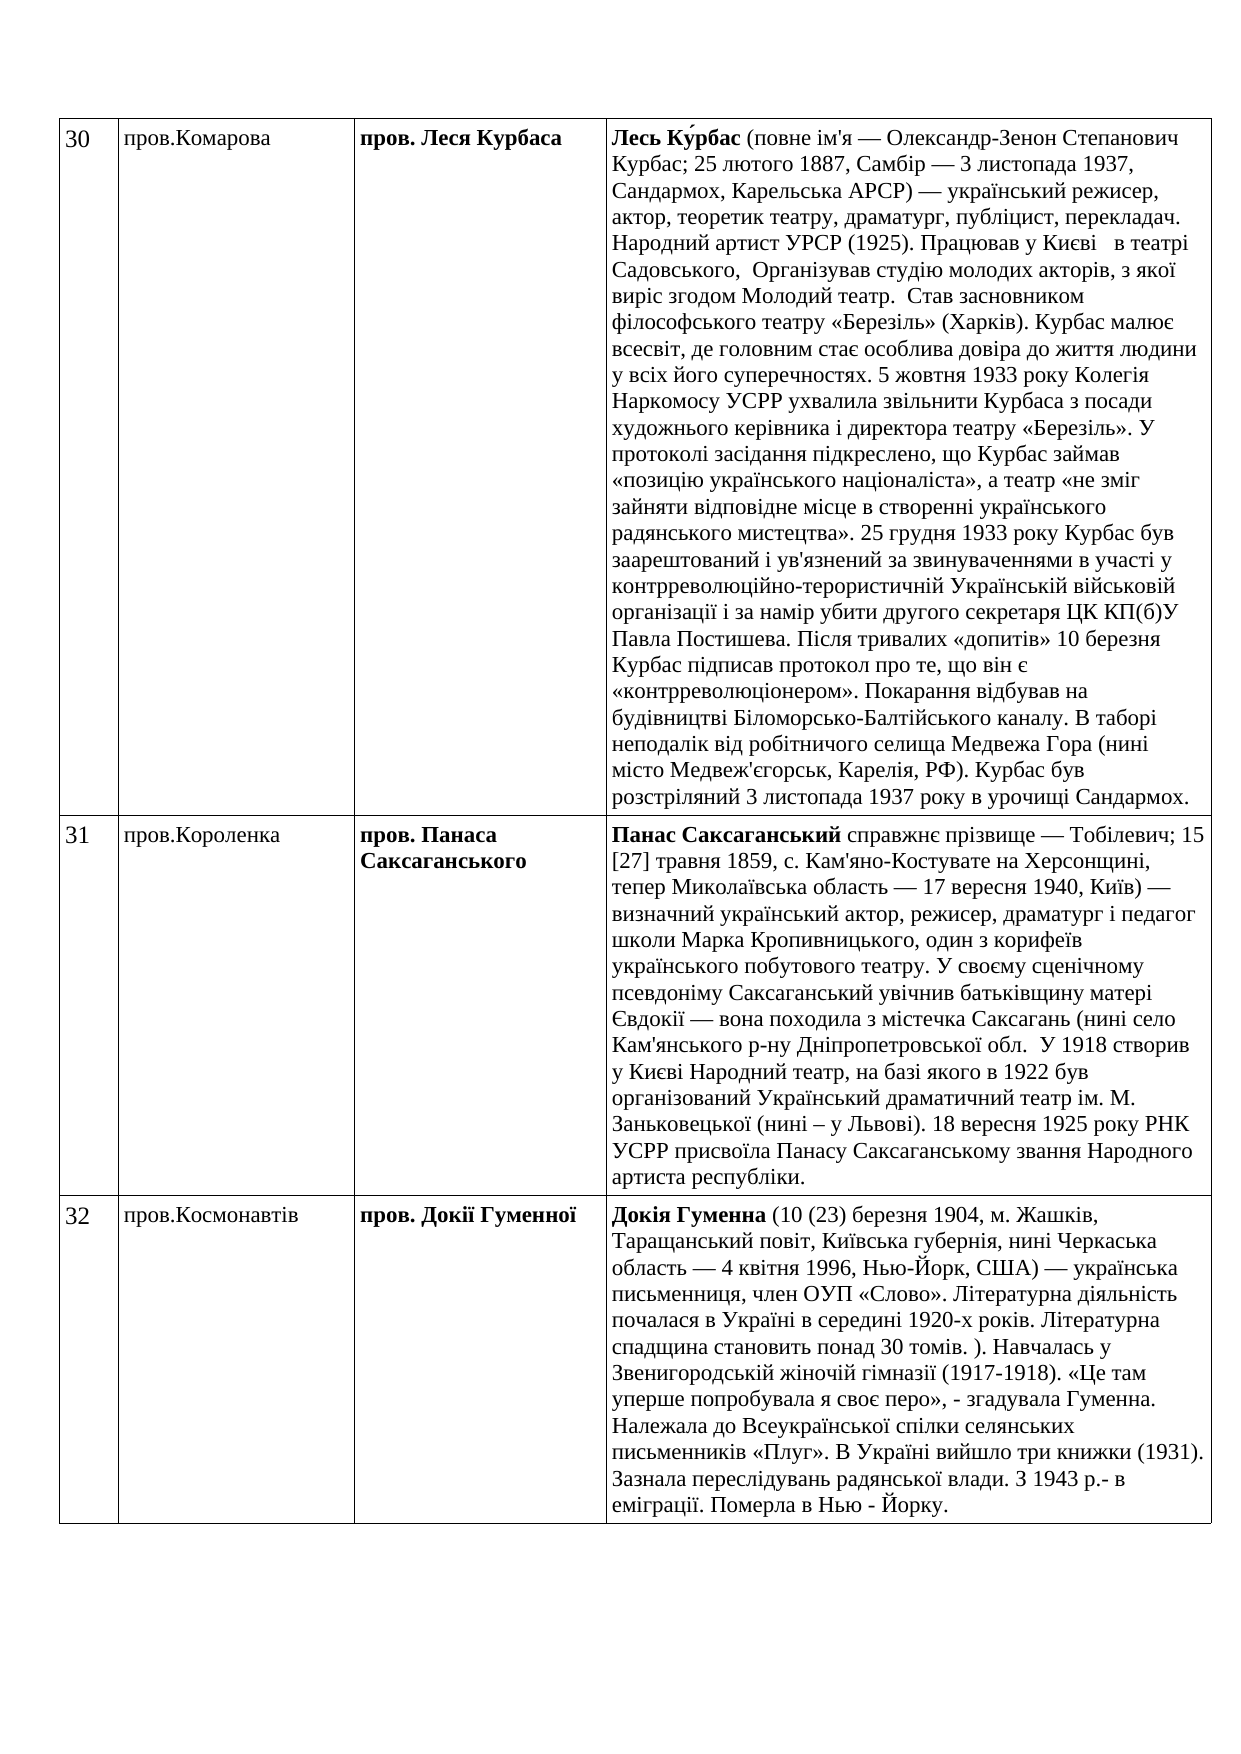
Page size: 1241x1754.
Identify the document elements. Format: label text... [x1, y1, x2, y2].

table_cell пров.Комарова [119, 119, 354, 815]
table_cell пров. Панаса Саксаганського [355, 816, 606, 1195]
table_cell пров.Космонавтів [119, 1196, 354, 1523]
table_cell 30 [60, 119, 118, 815]
table_cell 31 [60, 816, 118, 1195]
table_cell пров. Леся Курбаса [355, 119, 606, 815]
table_cell пров. Докії Гуменної [355, 1196, 606, 1523]
table_cell пров.Короленка [119, 816, 354, 1195]
table_cell Докія Гуменна (10 (23) березня 1904, м. Жашків, Таращанський повіт, Київська губернія, нині Черкаська область — 4 квітня 1996, Нью-Йорк, США) — українська письменниця, член ОУП «Слово». Літературна діяльність почалася в Україні в середині 1920-х років. Літературна спадщина становить понад 30 томів. ). Навчалась у Звенигородській жіночій гімназії (1917-1918). «Це там уперше попробувала я своє перо», - згадувала Гуменна. Належала до Всеукраїнської спілки селянських письменників «Плуг». В Україні вийшло три книжки (1931). Зазнала переслідувань радянської влади. З 1943 р.- в еміграції. Померла в Нью - Йорку. [607, 1196, 1211, 1523]
table_cell Панас Саксаганський справжнє прізвище — Тобілевич; 15 [27] травня 1859, с. Кам'яно-Костувате на Херсонщині, тепер Миколаївська область — 17 вересня 1940, Київ) — визначний український актор, режисер, драматург і педагог школи Марка Кропивницького, один з корифеїв українського побутового театру. У своєму сценічному псевдоніму Саксаганський увічнив батьківщину матері Євдокії — вона походила з містечка Саксагань (нині село Кам'янського р-ну Дніпропетровської обл. У 1918 створив у Києві Народний театр, на базі якого в 1922 був організований Український драматичний театр ім. М. Заньковецької (нині – у Львові). 18 вересня 1925 року РНК УСРР присвоїла Панасу Саксаганському звання Народного артиста республіки. [607, 816, 1211, 1195]
table_cell 32 [60, 1196, 118, 1523]
table_cell Лесь Ку́рбас (повне ім'я — Олександр-Зенон Степанович Курбас; 25 лютого 1887, Самбір — 3 листопада 1937, Сандармох, Карельська АРСР) — український режисер, актор, теоретик театру, драматург, публіцист, перекладач. Народний артист УРСР (1925). Працював у Києві в театрі Садовського, Організував студію молодих акторів, з якої виріс згодом Молодий театр. Став засновником філософського театру «Березіль» (Харків). Курбас малює всесвіт, де головним стає особлива довіра до життя людини у всіх його суперечностях. 5 жовтня 1933 року Колегія Наркомосу УСРР ухвалила звільнити Курбаса з посади художнього керівника і директора театру «Березіль». У протоколі засідання підкреслено, що Курбас займав «позицію українського націоналіста», а театр «не зміг зайняти відповідне місце в створенні українського радянського мистецтва». 25 грудня 1933 року Курбас був заарештований і ув'язнений за звинуваченнями в участі у контрреволюційно-терористичній Українській військовій організації і за намір убити другого секретаря ЦК КП(б)У Павла Постишева. Після тривалих «допитів» 10 березня Курбас підписав протокол про те, що він є «контрреволюціонером». Покарання відбував на будівництві Біломорсько-Балтійського каналу. В таборі неподалік від робітничого селища Медвежа Гора (нині місто Медвеж'єгорськ, Карелія, РФ). Курбас був розстріляний 3 листопада 1937 року в урочищі Сандармох. [607, 119, 1211, 815]
